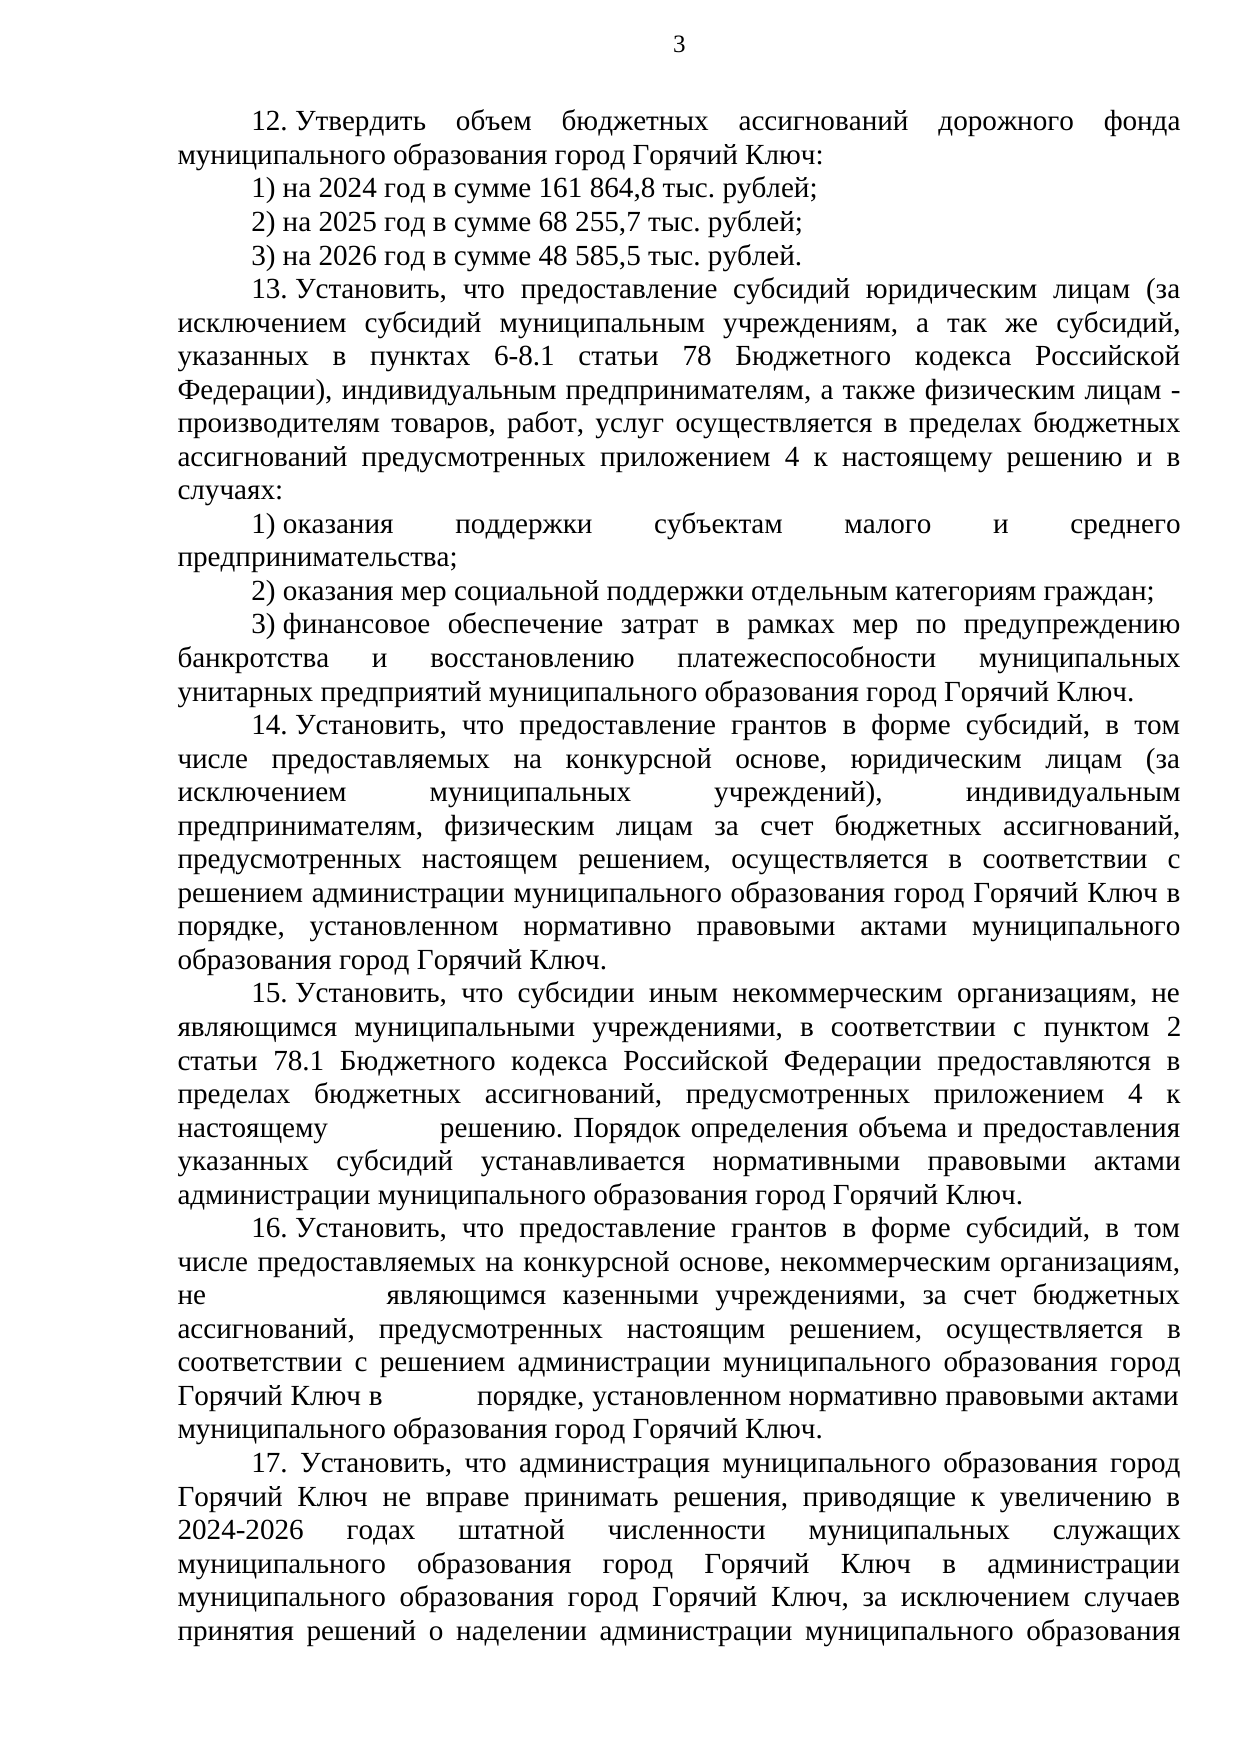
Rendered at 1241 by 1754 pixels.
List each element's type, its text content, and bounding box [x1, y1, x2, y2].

text 13. Установить, что предоставление субсидий юридическим лицам (за исключением субсидий муниципальным учреждениям, а так же субсидий, указанных в пунктах 6-8.1 статьи 78 Бюджетного кодекса Российской Федерации), индивидуальным предпринимателям, а также физическим лицам - производителям товаров, работ, услуг осуществляется в пределах бюджетных ассигнований предусмотренных приложением 4 к настоящему решению и в случаях: [177, 271, 1181, 506]
text 3) финансовое обеспечение затрат в рамках мер по предупреждению банкротства и восстановлению платежеспособности муниципальных унитарных предприятий муниципального образования город Горячий Ключ. [177, 607, 1181, 707]
text 16. Установить, что предоставление грантов в форме субсидий, в том числе предоставляемых на конкурсной основе, некоммерческим организациям, не являющимся казенными учреждениями, за счет бюджетных ассигнований, предусмотренных настоящим решением, осуществляется в соответствии с решением администрации муниципального образования город Горячий Ключ в порядке, установленном нормативно правовыми актами муниципального образования город Горячий Ключ. [177, 1210, 1181, 1445]
text 1) на 2024 год в сумме 161 864,8 тыс. рублей; [177, 171, 1181, 204]
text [177, 1445, 1181, 1646]
text 12. Утвердить объем бюджетных ассигнований дорожного фонда муниципального образования город Горячий Ключ: [177, 103, 1181, 171]
text 15. Установить, что субсидии иным некоммерческим организациям, не являющимся муниципальными учреждениями, в соответствии с пунктом 2 статьи 78.1 Бюджетного кодекса Российской Федерации предоставляются в пределах бюджетных ассигнований, предусмотренных приложением 4 к настоящему решению. Порядок определения объема и предоставления указанных субсидий устанавливается нормативными правовыми актами администрации муниципального образования город Горячий Ключ. [177, 976, 1181, 1210]
text 2) оказания мер социальной поддержки отдельным категориям граждан; [177, 573, 1181, 607]
text 3) на 2026 год в сумме 48 585,5 тыс. рублей. [177, 238, 1181, 271]
text 14. Установить, что предоставление грантов в форме субсидий, в том числе предоставляемых на конкурсной основе, юридическим лицам (за исключением муниципальных учреждений), индивидуальным предпринимателям, физическим лицам за счет бюджетных ассигнований, предусмотренных настоящем решением, осуществляется в соответствии с решением администрации муниципального образования город Горячий Ключ в порядке, установленном нормативно правовыми актами муниципального образования город Горячий Ключ. [177, 707, 1181, 976]
text 2) на 2025 год в сумме 68 255,7 тыс. рублей; [177, 204, 1181, 238]
text 1) оказания поддержки субъектам малого и среднего предпринимательства; [177, 506, 1181, 573]
